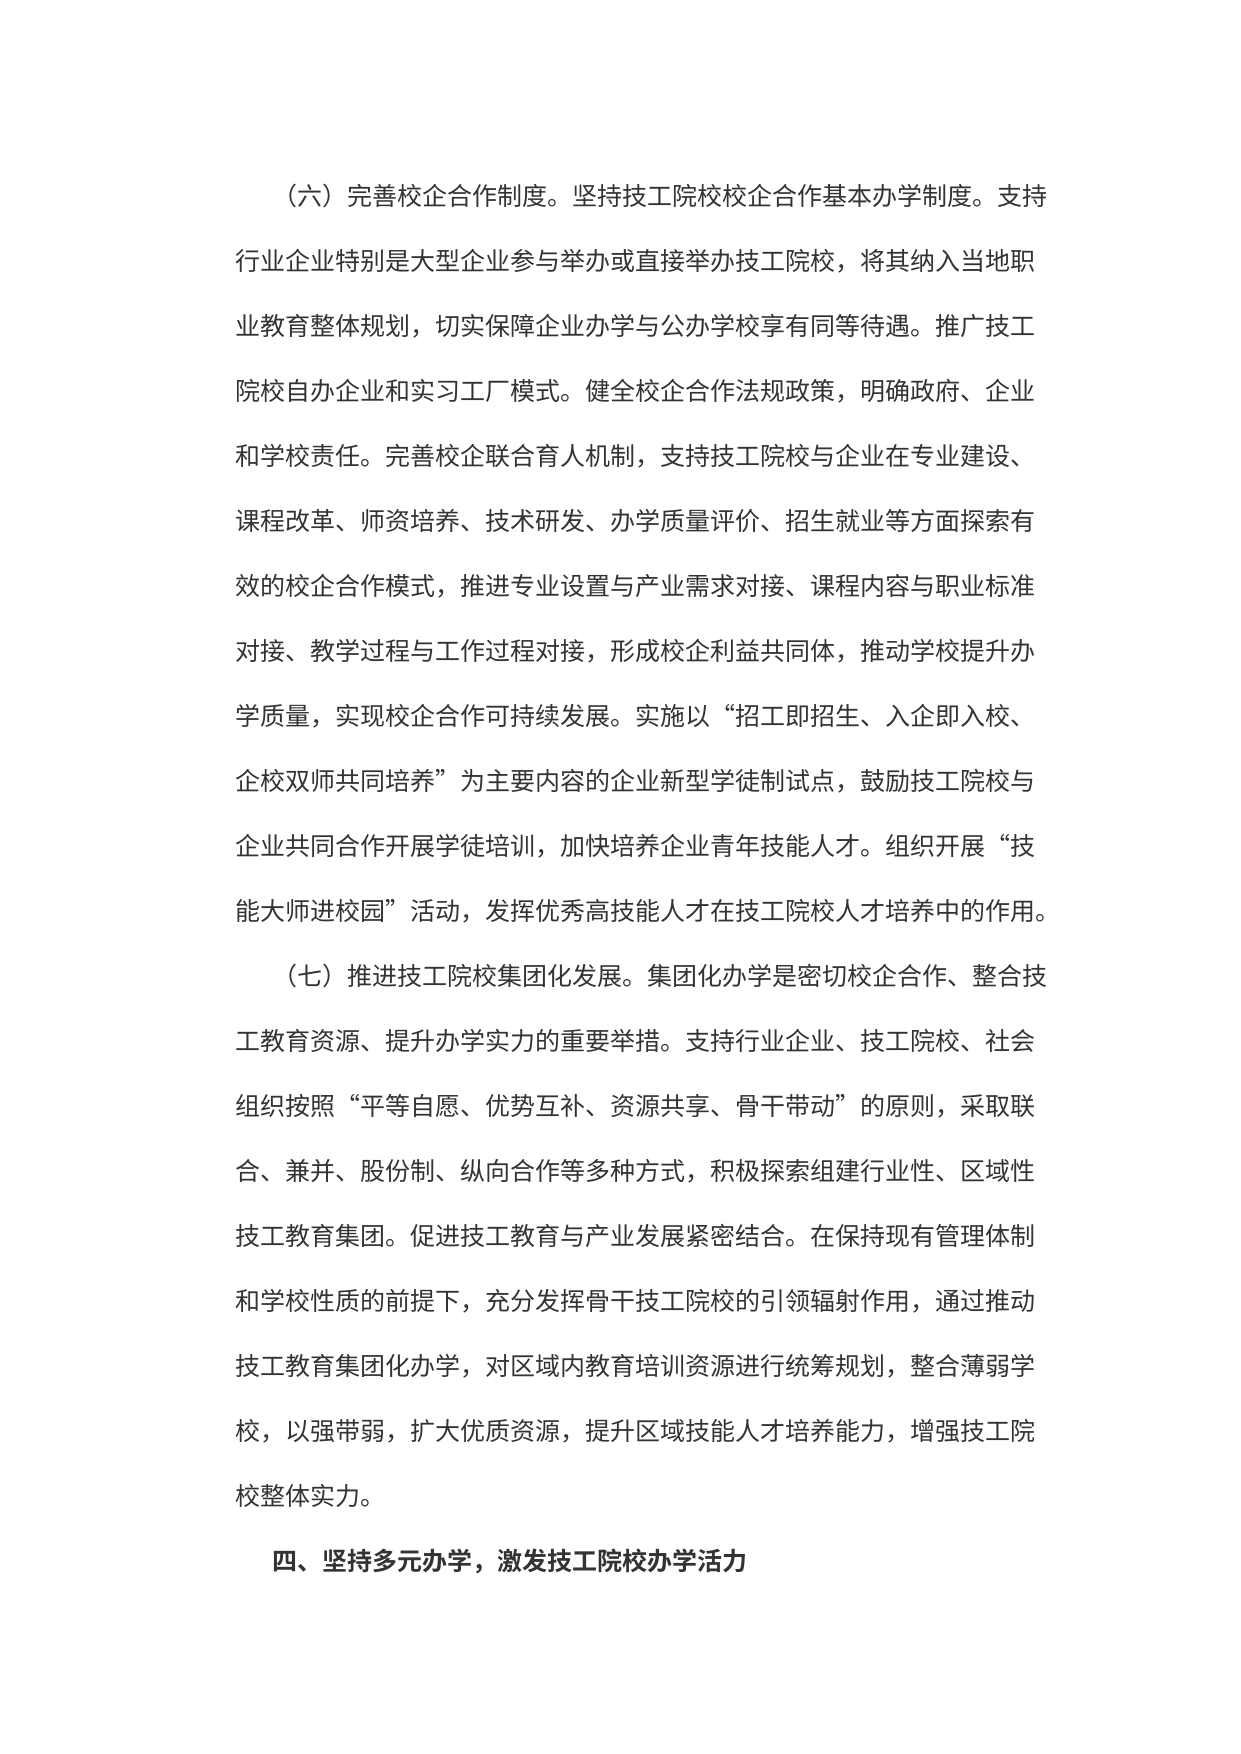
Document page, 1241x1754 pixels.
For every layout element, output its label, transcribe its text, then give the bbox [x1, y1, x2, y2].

text （六）完善校企合作制度。坚持技工院校校企合作基本办学制度。支持行业企业特别是大型企业参与举办或直接举办技工院校，将其纳入当地职业教育整体规划，切实保障企业办学与公办学校享有同等待遇。推广技工院校自办企业和实习工厂模式。健全校企合作法规政策，明确政府、企业和学校责任。完善校企联合育人机制，支持技工院校与企业在专业建设、课程改革、师资培养、技术研发、办学质量评价、招生就业等方面探索有效的校企合作模式，推进专业设置与产业需求对接、课程内容与职业标准对接、教学过程与工作过程对接，形成校企利益共同体，推动学校提升办学质量，实现校企合作可持续发展。实施以“招工即招生、入企即入校、企校双师共同培养”为主要内容的企业新型学徒制试点，鼓励技工院校与企业共同合作开展学徒培训，加快培养企业青年技能人才。组织开展“技能大师进校园”活动，发挥优秀高技能人才在技工院校人才培养中的作用。 [235, 162, 1049, 942]
text （七）推进技工院校集团化发展。集团化办学是密切校企合作、整合技工教育资源、提升办学实力的重要举措。支持行业企业、技工院校、社会组织按照“平等自愿、优势互补、资源共享、骨干带动”的原则，采取联合、兼并、股份制、纵向合作等多种方式，积极探索组建行业性、区域性技工教育集团。促进技工教育与产业发展紧密结合。在保持现有管理体制和学校性质的前提下，充分发挥骨干技工院校的引领辐射作用，通过推动技工教育集团化办学，对区域内教育培训资源进行统筹规划，整合薄弱学校，以强带弱，扩大优质资源，提升区域技能人才培养能力，增强技工院校整体实力。 [235, 942, 1049, 1527]
text 四、坚持多元办学，激发技工院校办学活力 [235, 1527, 1049, 1592]
